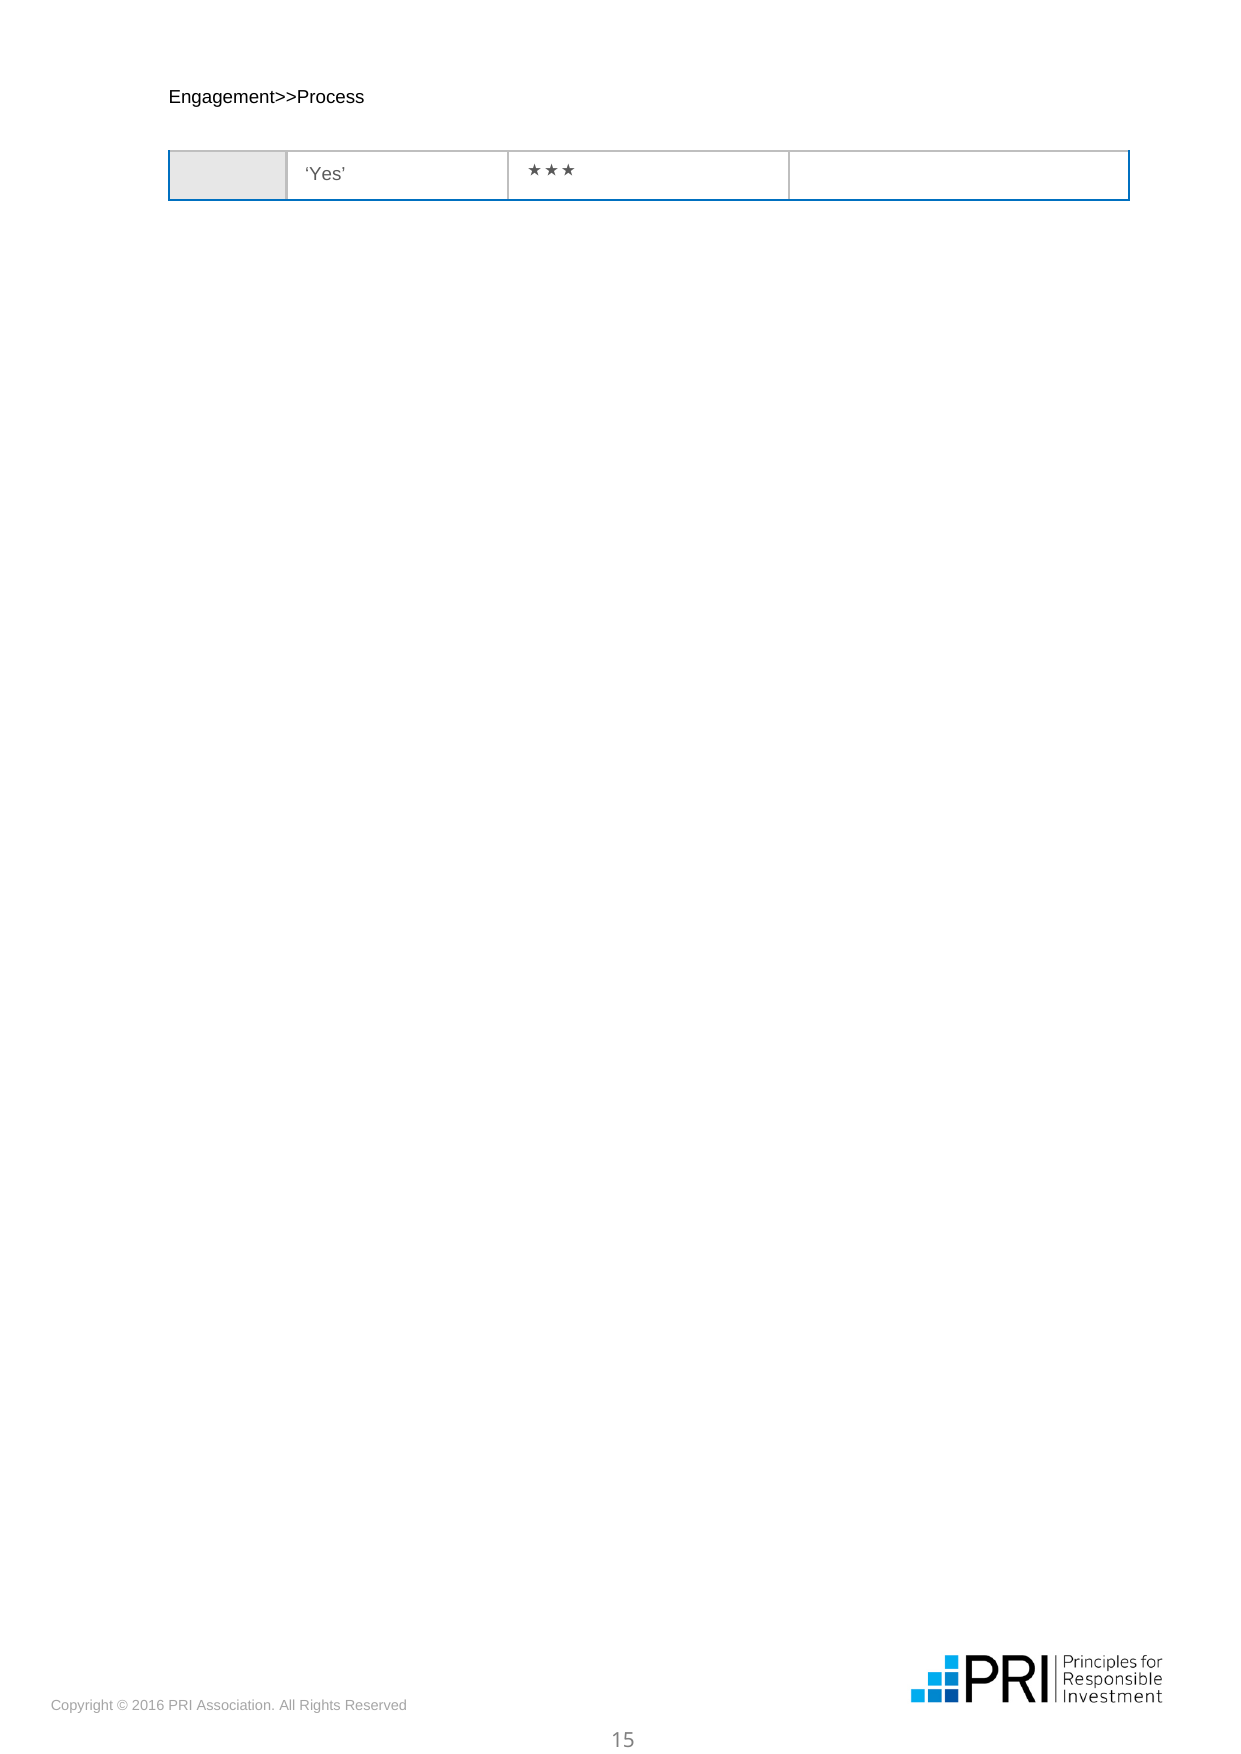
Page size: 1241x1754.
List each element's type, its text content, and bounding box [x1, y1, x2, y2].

table_cell [170, 152, 285, 199]
picture [866, 1621, 1240, 1753]
table_cell ‘Yes’ [288, 152, 507, 199]
table_cell [509, 152, 788, 199]
table_cell [790, 152, 1128, 199]
